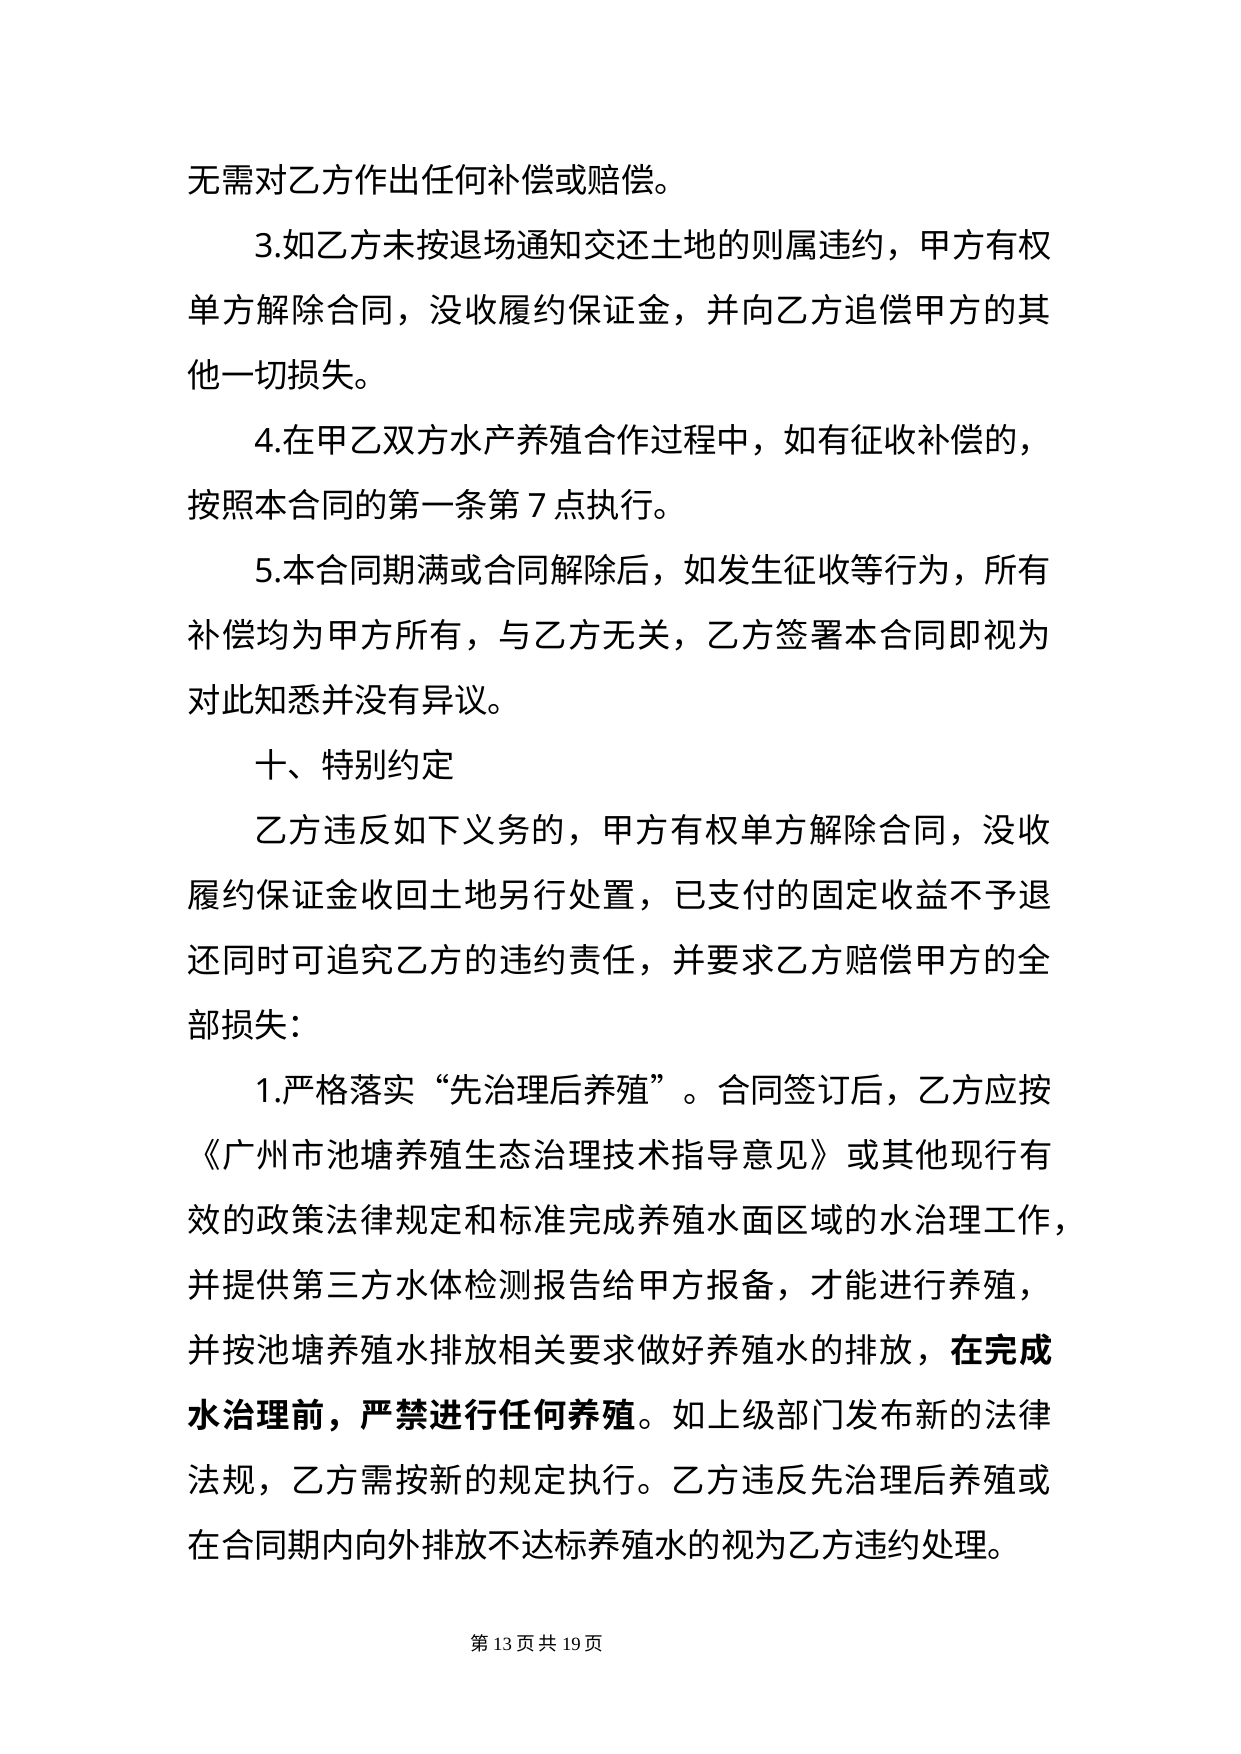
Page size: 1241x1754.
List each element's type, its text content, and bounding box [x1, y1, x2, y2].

text 3.如乙方未按退场通知交还土地的则属违约，甲方有权单方解除合同，没收履约保证金，并向乙方追偿甲方的其他一切损失。 [187, 211, 1053, 406]
text 十、特别约定 [187, 731, 1053, 796]
text 5.本合同期满或合同解除后，如发生征收等行为，所有补偿均为甲方所有，与乙方无关，乙方签署本合同即视为对此知悉并没有异议。 [187, 536, 1053, 731]
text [187, 146, 1053, 211]
text 乙方违反如下义务的，甲方有权单方解除合同，没收履约保证金收回土地另行处置，已支付的固定收益不予退还同时可追究乙方的违约责任，并要求乙方赔偿甲方的全部损失： [187, 796, 1053, 1056]
text 4.在甲乙双方水产养殖合作过程中，如有征收补偿的，按照本合同的第一条第7点执行。 [187, 406, 1053, 536]
text 1.严格落实“先治理后养殖”。合同签订后，乙方应按《广州市池塘养殖生态治理技术指导意见》或其他现行有效的政策法律规定和标准完成养殖水面区域的水治理工作，并提供第三方水体检测报告给甲方报备，才能进行养殖，并按池塘养殖水排放相关要求做好养殖水的排放，在完成水治理前，严禁进行任何养殖。如上级部门发布新的法律法规，乙方需按新的规定执行。乙方违反先治理后养殖或在合同期内向外排放不达标养殖水的视为乙方违约处理。 [187, 1056, 1053, 1576]
